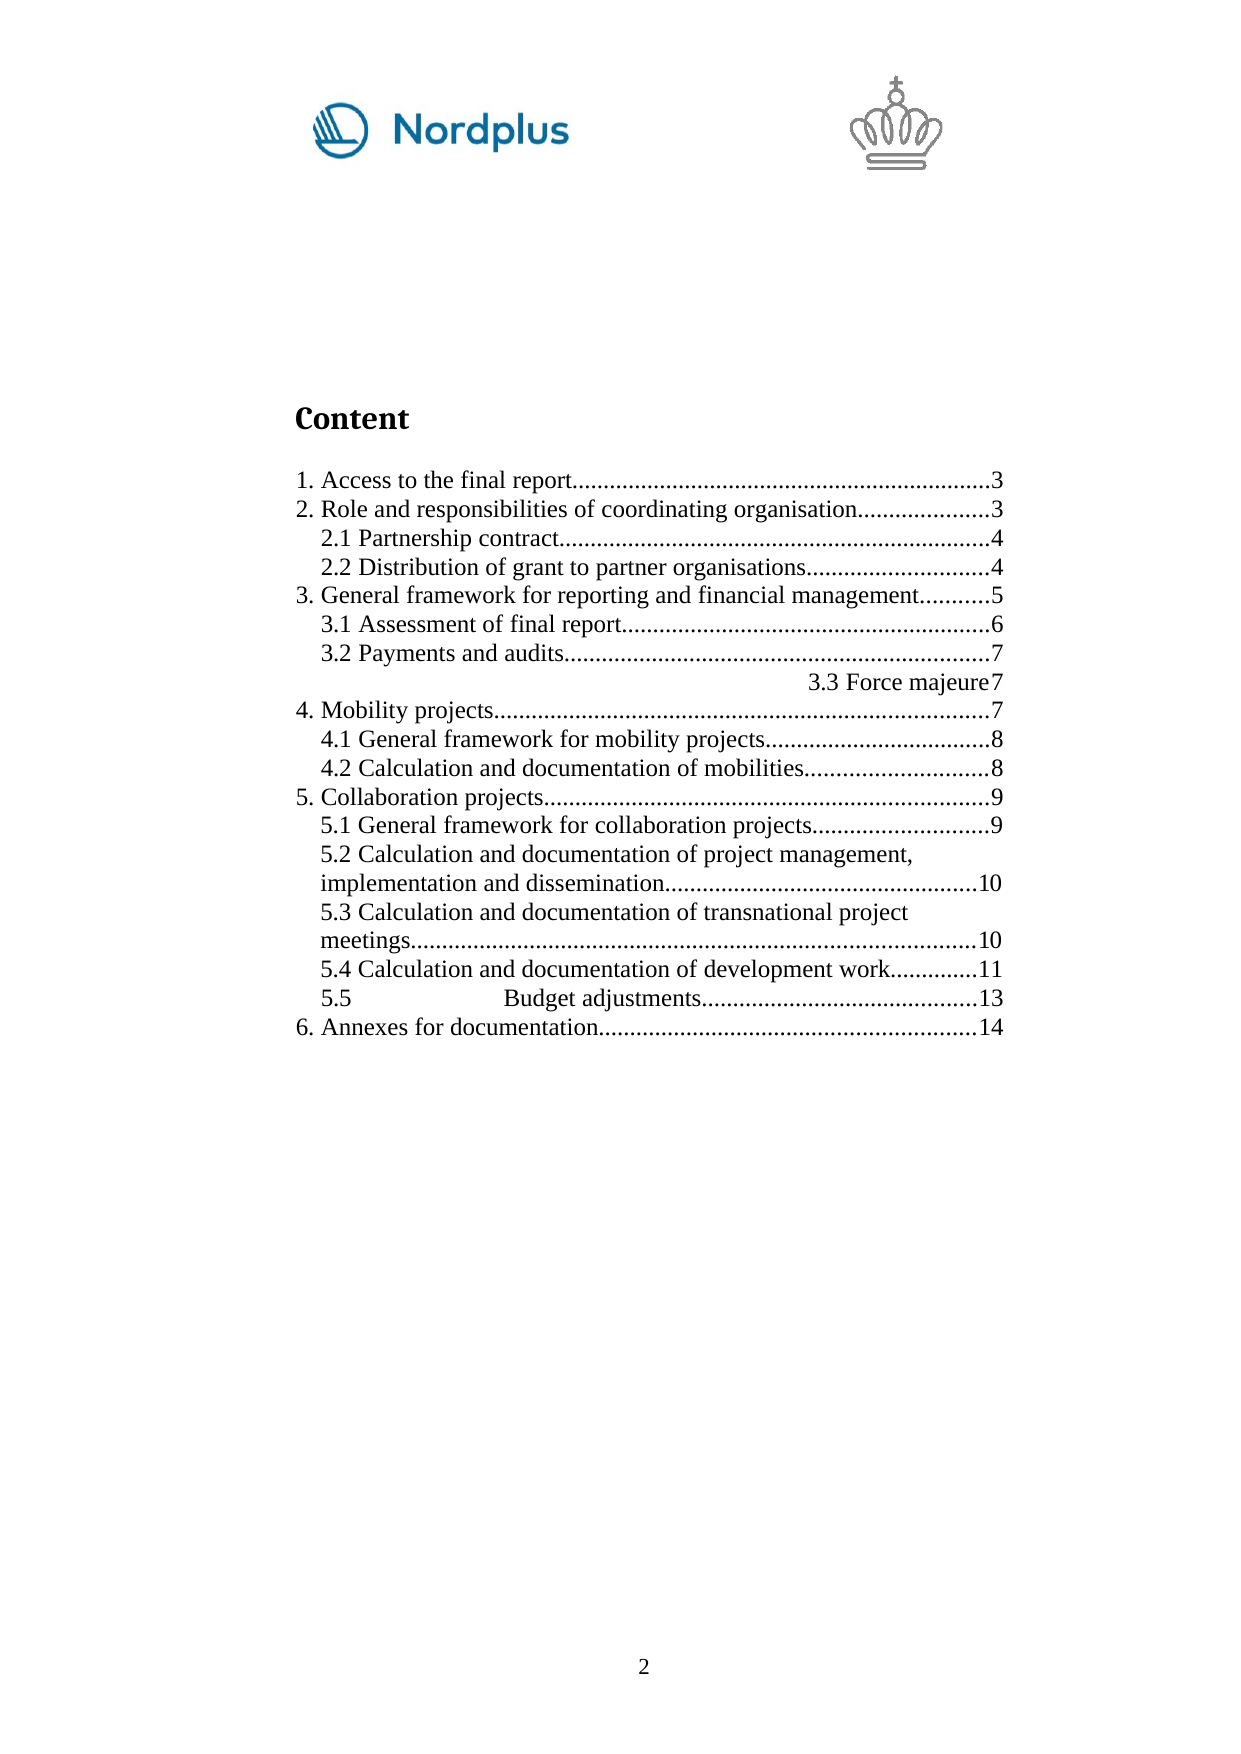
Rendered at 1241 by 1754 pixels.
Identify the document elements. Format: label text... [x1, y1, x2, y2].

picture [849, 75, 943, 170]
text Content [295, 400, 1065, 437]
picture [306, 91, 573, 166]
